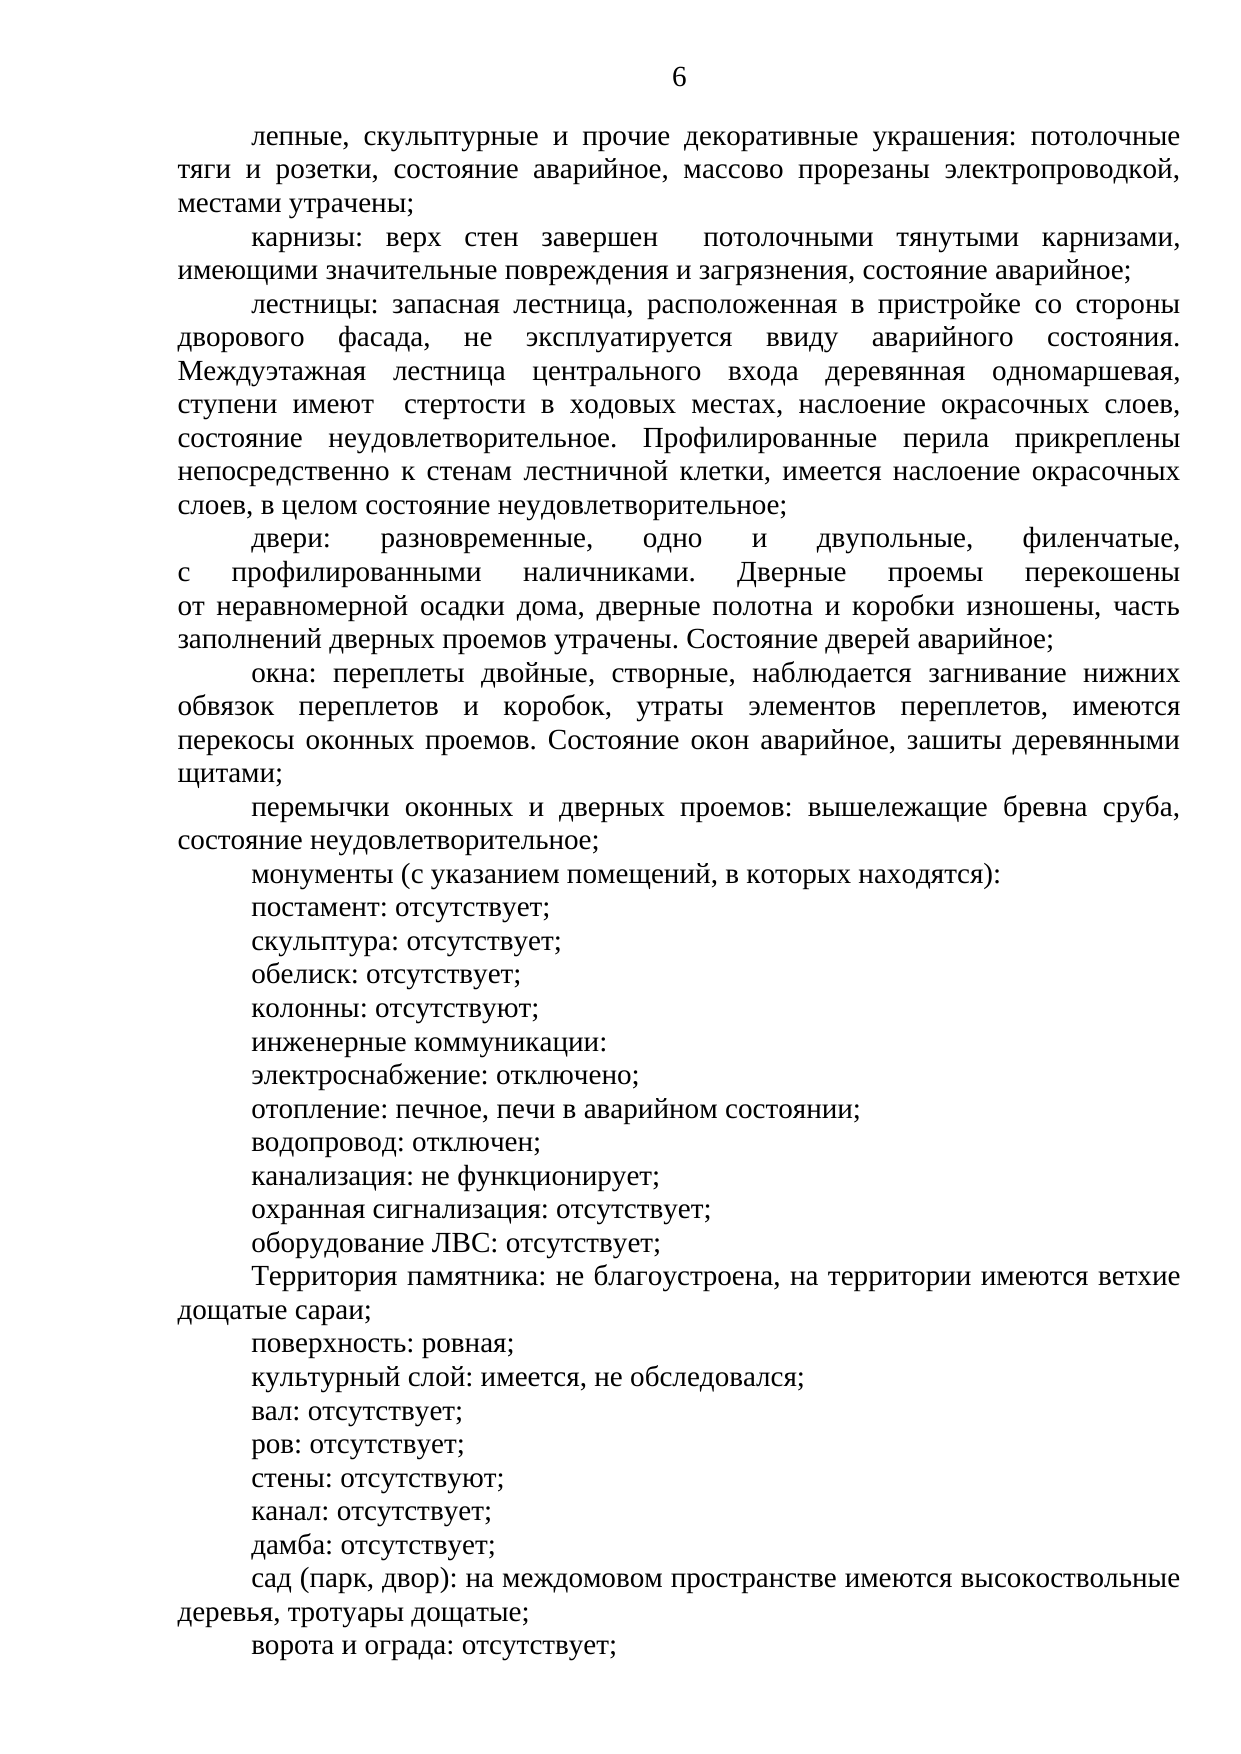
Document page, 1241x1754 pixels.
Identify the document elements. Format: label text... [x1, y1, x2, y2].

text лепные, скульптурные и прочие декоративные украшения: потолочные тяги и розетки, состояние аварийное, массово прорезаны электропроводкой, местами утрачены; [177, 118, 1181, 219]
text лестницы: запасная лестница, расположенная в пристройке со стороны дворового фасада, не эксплуатируется ввиду аварийного состояния. Междуэтажная лестница центрального входа деревянная одномаршевая, ступени имеют стертости в ходовых местах, наслоение окрасочных слоев, состояние неудовлетворительное. Профилированные перила прикреплены непосредственно к стенам лестничной клетки, имеется наслоение окрасочных слоев, в целом состояние неудовлетворительное; [177, 286, 1181, 521]
text электроснабжение: отключено; [177, 1057, 1181, 1091]
text стены: отсутствуют; [177, 1460, 1181, 1493]
text дамба: отсутствует; [177, 1527, 1181, 1560]
text охранная сигнализация: отсутствует; [177, 1191, 1181, 1225]
text двери: разновременные, одно и двупольные, филенчатые, с профилированными наличниками. Дверные проемы перекошены от неравномерной осадки дома, дверные полотна и коробки изношены, часть заполнений дверных проемов утрачены. Состояние дверей аварийное; [177, 521, 1181, 655]
text отопление: печное, печи в аварийном состоянии; [177, 1091, 1181, 1124]
text инженерные коммуникации: [177, 1024, 1181, 1057]
text постамент: отсутствует; [177, 889, 1181, 923]
text колонны: отсутствуют; [177, 990, 1181, 1024]
text перемычки оконных и дверных проемов: вышележащие бревна сруба, состояние неудовлетворительное; [177, 789, 1181, 856]
text сад (парк, двор): на междомовом пространстве имеются высокоствольные деревья, тротуары дощатые; [177, 1560, 1181, 1627]
text культурный слой: имеется, не обследовался; [177, 1359, 1181, 1393]
text монументы (с указанием помещений, в которых находятся): [177, 856, 1181, 889]
text вал: отсутствует; [177, 1393, 1181, 1426]
text ворота и ограда: отсутствует; [177, 1627, 1181, 1661]
text водопровод: отключен; [177, 1124, 1181, 1158]
text канализация: не функционирует; [177, 1158, 1181, 1191]
text окна: переплеты двойные, створные, наблюдается загнивание нижних обвязок переплетов и коробок, утраты элементов переплетов, имеются перекосы оконных проемов. Состояние окон аварийное, зашиты деревянными щитами; [177, 655, 1181, 789]
text оборудование ЛВС: отсутствует; [177, 1225, 1181, 1258]
text поверхность: ровная; [177, 1326, 1181, 1359]
text Территория памятника: не благоустроена, на территории имеются ветхие дощатые сараи; [177, 1258, 1181, 1326]
text обелиск: отсутствует; [177, 957, 1181, 990]
text канал: отсутствует; [177, 1493, 1181, 1527]
text ров: отсутствует; [177, 1426, 1181, 1460]
text скульптура: отсутствует; [177, 923, 1181, 957]
text карнизы: верх стен завершен потолочными тянутыми карнизами, имеющими значительные повреждения и загрязнения, состояние аварийное; [177, 219, 1181, 286]
